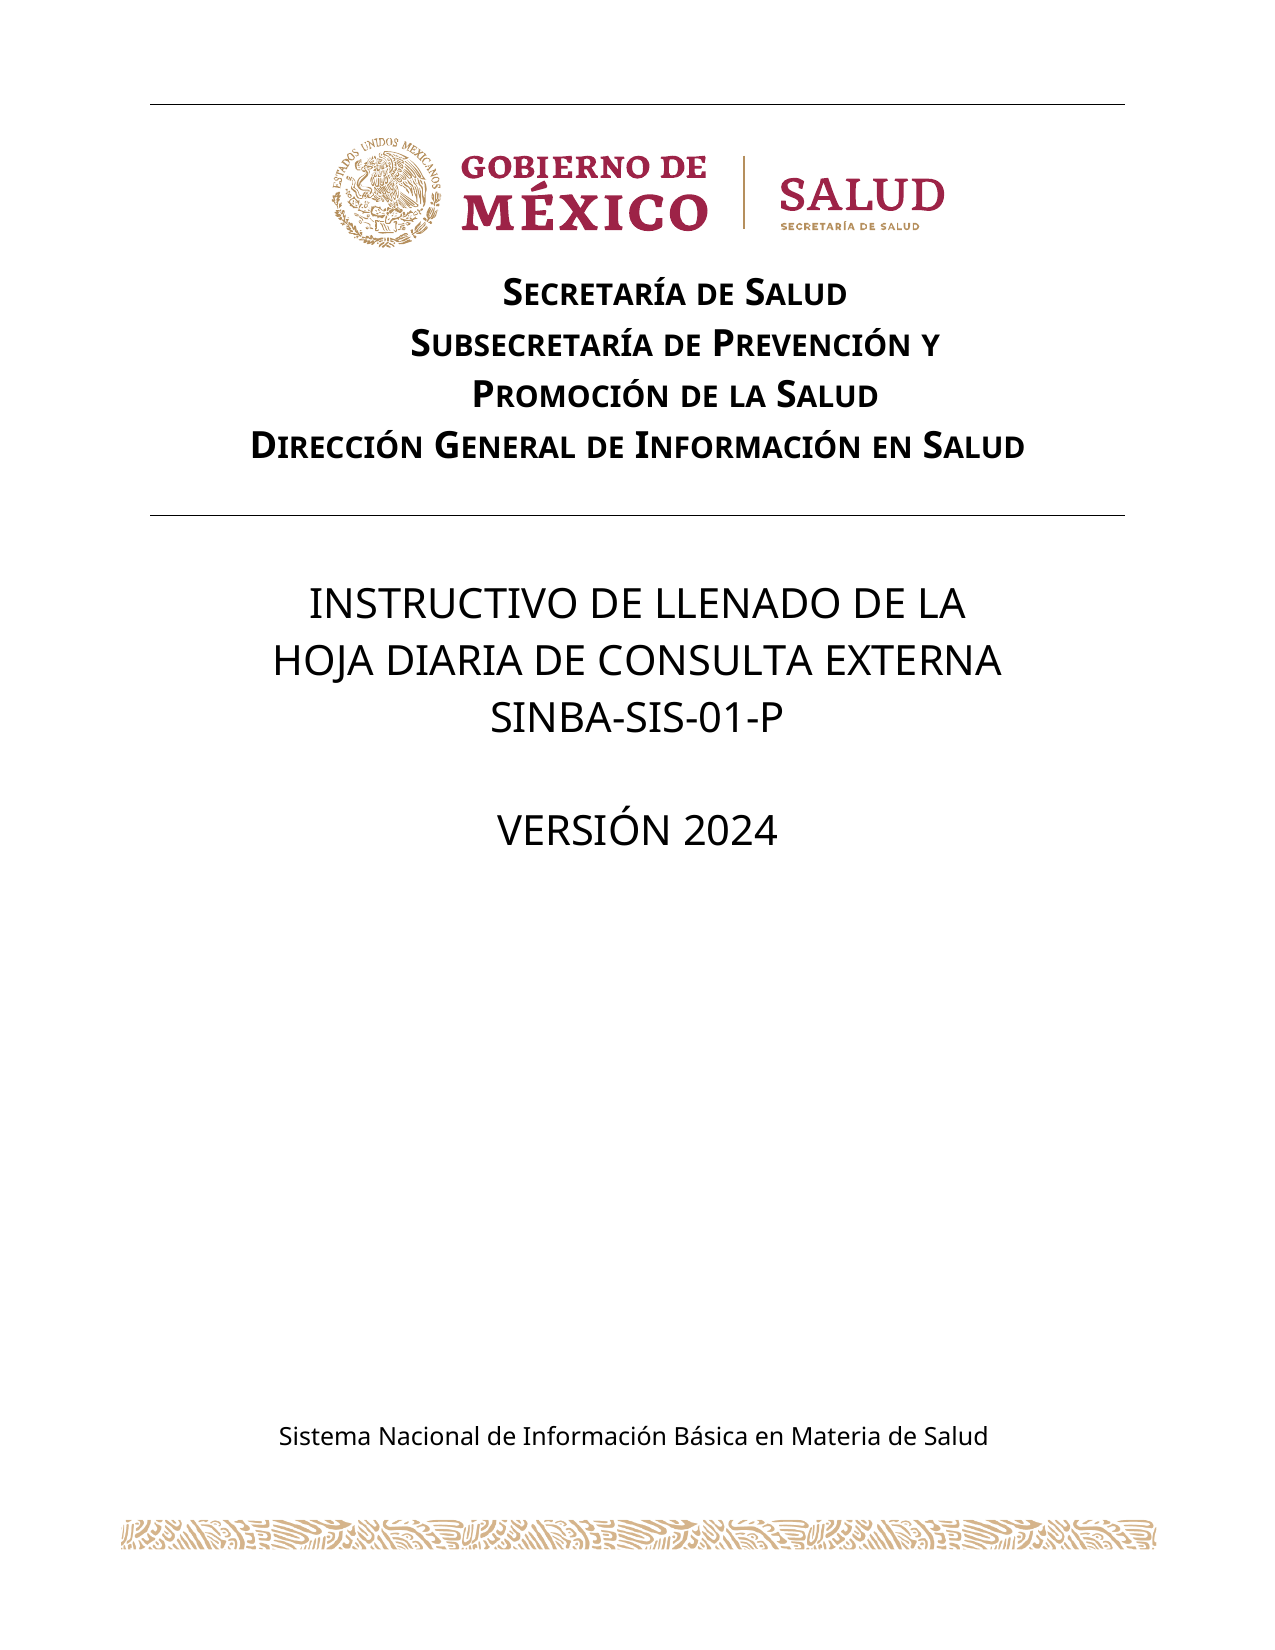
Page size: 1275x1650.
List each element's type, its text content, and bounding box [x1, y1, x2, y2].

picture [2, 1502, 1273, 1638]
text instructivo de Llenado de la [150, 574, 1125, 631]
text versión 2024 [150, 801, 1125, 858]
text Hoja diaria de consulta externa [150, 631, 1125, 687]
text Sistema Nacional de Información Básica en Materia de Salud [150, 1418, 1118, 1452]
text SINBA-SIS-01-p [150, 687, 1125, 744]
